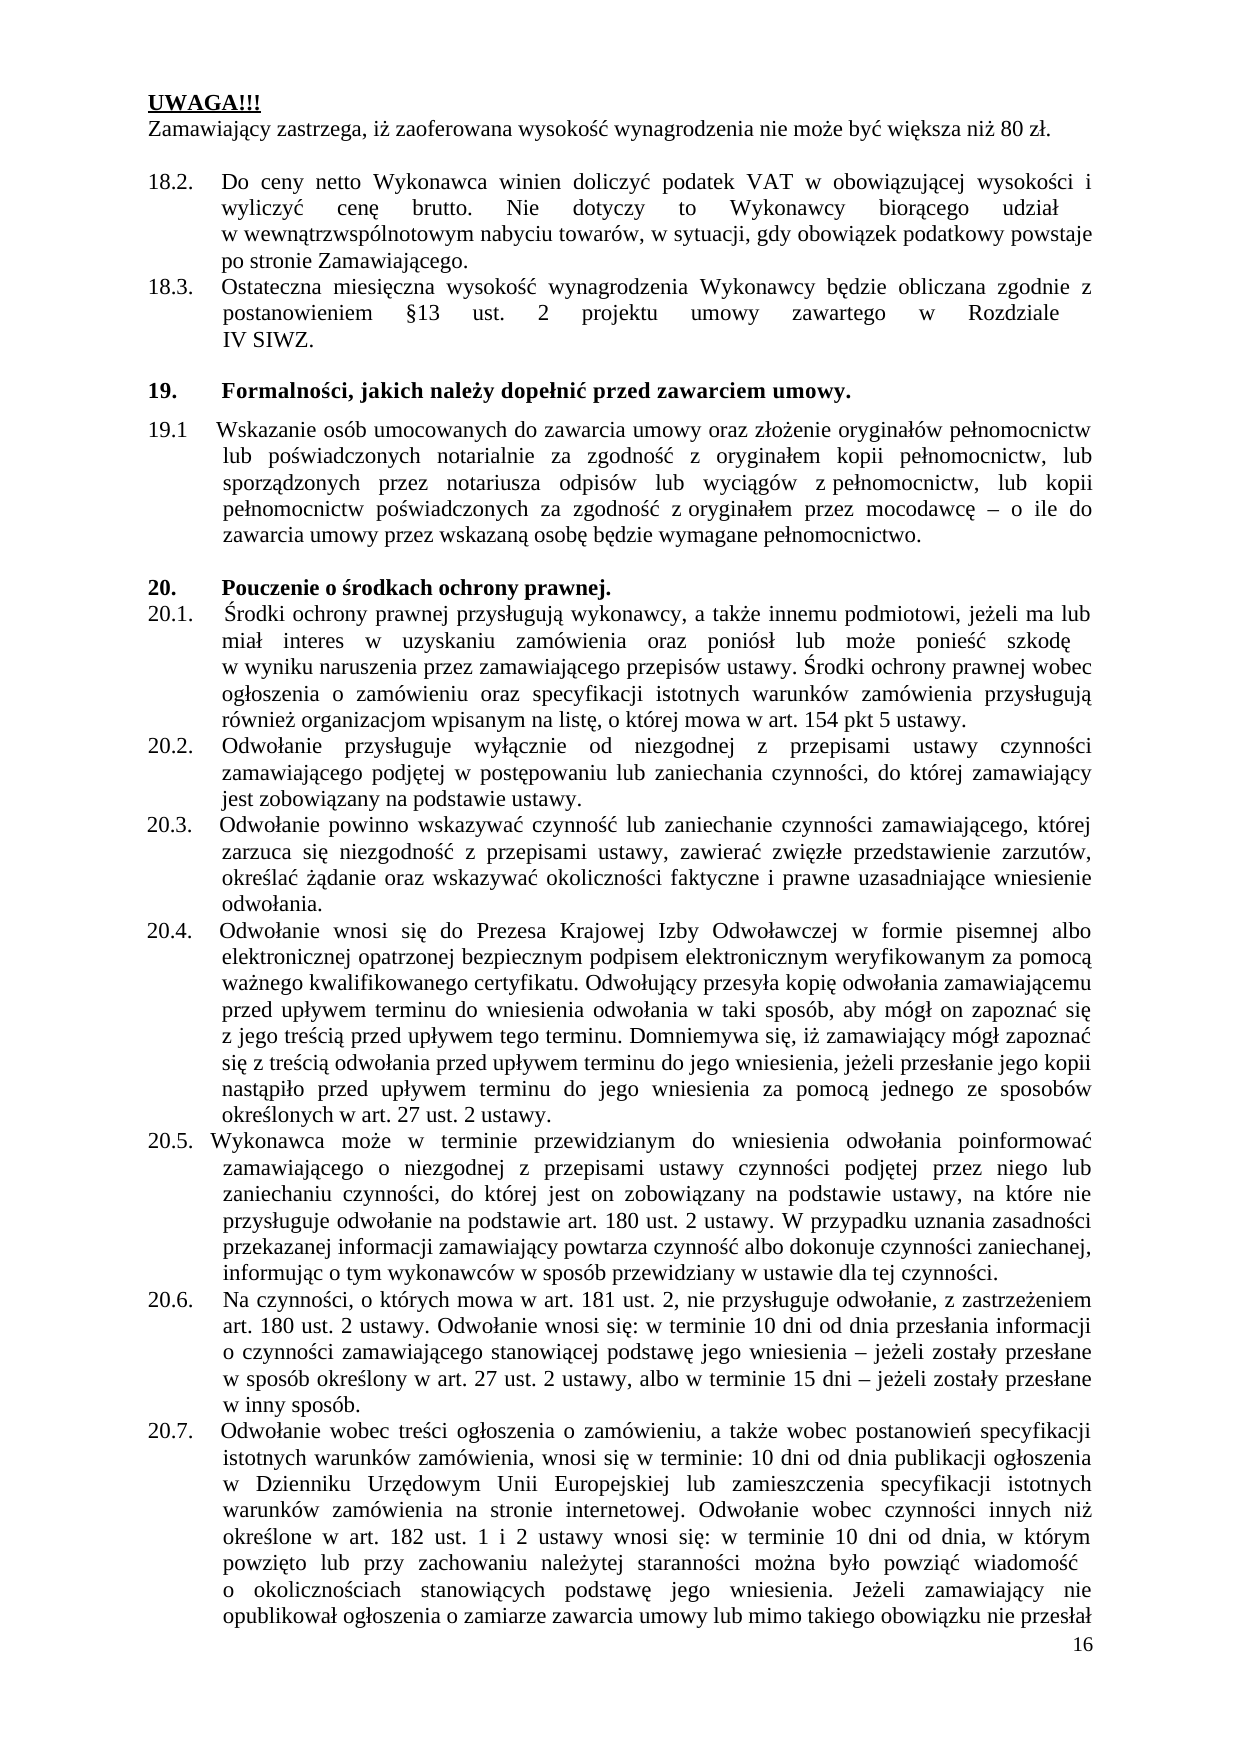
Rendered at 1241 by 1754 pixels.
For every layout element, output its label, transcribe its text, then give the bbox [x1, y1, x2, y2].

text 20.5. Wykonawca może w terminie przewidzianym do wniesienia odwołania poinformować zamawiającego o niezgodnej z przepisami ustawy czynności podjętej przez niego lub zaniechaniu czynności, do której jest on zobowiązany na podstawie ustawy, na które nie przysługuje odwołanie na podstawie art. 180 ust. 2 ustawy. W przypadku uznania zasadności przekazanej informacji zamawiający powtarza czynność albo dokonuje czynności zaniechanej, informując o tym wykonawców w sposób przewidziany w ustawie dla tej czynności. [148, 1128, 1093, 1286]
text UWAGA!!! [148, 89, 1093, 115]
text 20.1. Środki ochrony prawnej przysługują wykonawcy, a także innemu podmiotowi, jeżeli ma lub miał interes w uzyskaniu zamówienia oraz poniósł lub może ponieść szkodę w wyniku naruszenia przez zamawiającego przepisów ustawy. Środki ochrony prawnej wobec ogłoszenia o zamówieniu oraz specyfikacji istotnych warunków zamówienia przysługują również organizacjom wpisanym na listę, o której mowa w art. 154 pkt 5 ustawy. [148, 601, 1093, 732]
text 20.3. Odwołanie powinno wskazywać czynność lub zaniechanie czynności zamawiającego, której zarzuca się niezgodność z przepisami ustawy, zawierać zwięzłe przedstawienie zarzutów, określać żądanie oraz wskazywać okoliczności faktyczne i prawne uzasadniające wniesienie odwołania. [147, 811, 1093, 917]
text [148, 1417, 1093, 1628]
text 20. Pouczenie o środkach ochrony prawnej. [148, 574, 1093, 601]
text Zamawiający zastrzega, iż zaoferowana wysokość wynagrodzenia nie może być większa niż 80 zł. [148, 115, 1093, 141]
text 19. Formalności, jakich należy dopełnić przed zawarciem umowy. [148, 377, 1093, 403]
text 20.6. Na czynności, o których mowa w art. 181 ust. 2, nie przysługuje odwołanie, z zastrzeżeniem art. 180 ust. 2 ustawy. Odwołanie wnosi się: w terminie 10 dni od dnia przesłania informacji o czynności zamawiającego stanowiącej podstawę jego wniesienia – jeżeli zostały przesłane w sposób określony w art. 27 ust. 2 ustawy, albo w terminie 15 dni – jeżeli zostały przesłane w inny sposób. [148, 1286, 1093, 1417]
text 20.4. Odwołanie wnosi się do Prezesa Krajowej Izby Odwoławczej w formie pisemnej albo elektronicznej opatrzonej bezpiecznym podpisem elektronicznym weryfikowanym za pomocą ważnego kwalifikowanego certyfikatu. Odwołujący przesyła kopię odwołania zamawiającemu przed upływem terminu do wniesienia odwołania w taki sposób, aby mógł on zapoznać się z jego treścią przed upływem tego terminu. Domniemywa się, iż zamawiający mógł zapoznać się z treścią odwołania przed upływem terminu do jego wniesienia, jeżeli przesłanie jego kopii nastąpiło przed upływem terminu do jego wniesienia za pomocą jednego ze sposobów określonych w art. 27 ust. 2 ustawy. [147, 917, 1093, 1128]
list Do ceny netto Wykonawca winien doliczyć podatek VAT w obowiązującej wysokości i wyliczyć cenę brutto. Nie dotyczy to Wykonawcy biorącego udział w wewnątrzwspólnotowym nabyciu towarów, w sytuacji, gdy obowiązek podatkowy powstaje po stronie Zamawiającego. [148, 168, 1093, 273]
text 19.1 Wskazanie osób umocowanych do zawarcia umowy oraz złożenie oryginałów pełnomocnictw lub poświadczonych notarialnie za zgodność z oryginałem kopii pełnomocnictw, lub sporządzonych przez notariusza odpisów lub wyciągów z pełnomocnictw, lub kopii pełnomocnictw poświadczonych za zgodność z oryginałem przez mocodawcę – o ile do zawarcia umowy przez wskazaną osobę będzie wymagane pełnomocnictwo. [148, 416, 1093, 548]
list Ostateczna miesięczna wysokość wynagrodzenia Wykonawcy będzie obliczana zgodnie z postanowieniem §13 ust. 2 projektu umowy zawartego w Rozdziale IV SIWZ. [148, 273, 1093, 352]
text 20.2. Odwołanie przysługuje wyłącznie od niezgodnej z przepisami ustawy czynności zamawiającego podjętej w postępowaniu lub zaniechania czynności, do której zamawiający jest zobowiązany na podstawie ustawy. [148, 732, 1093, 811]
